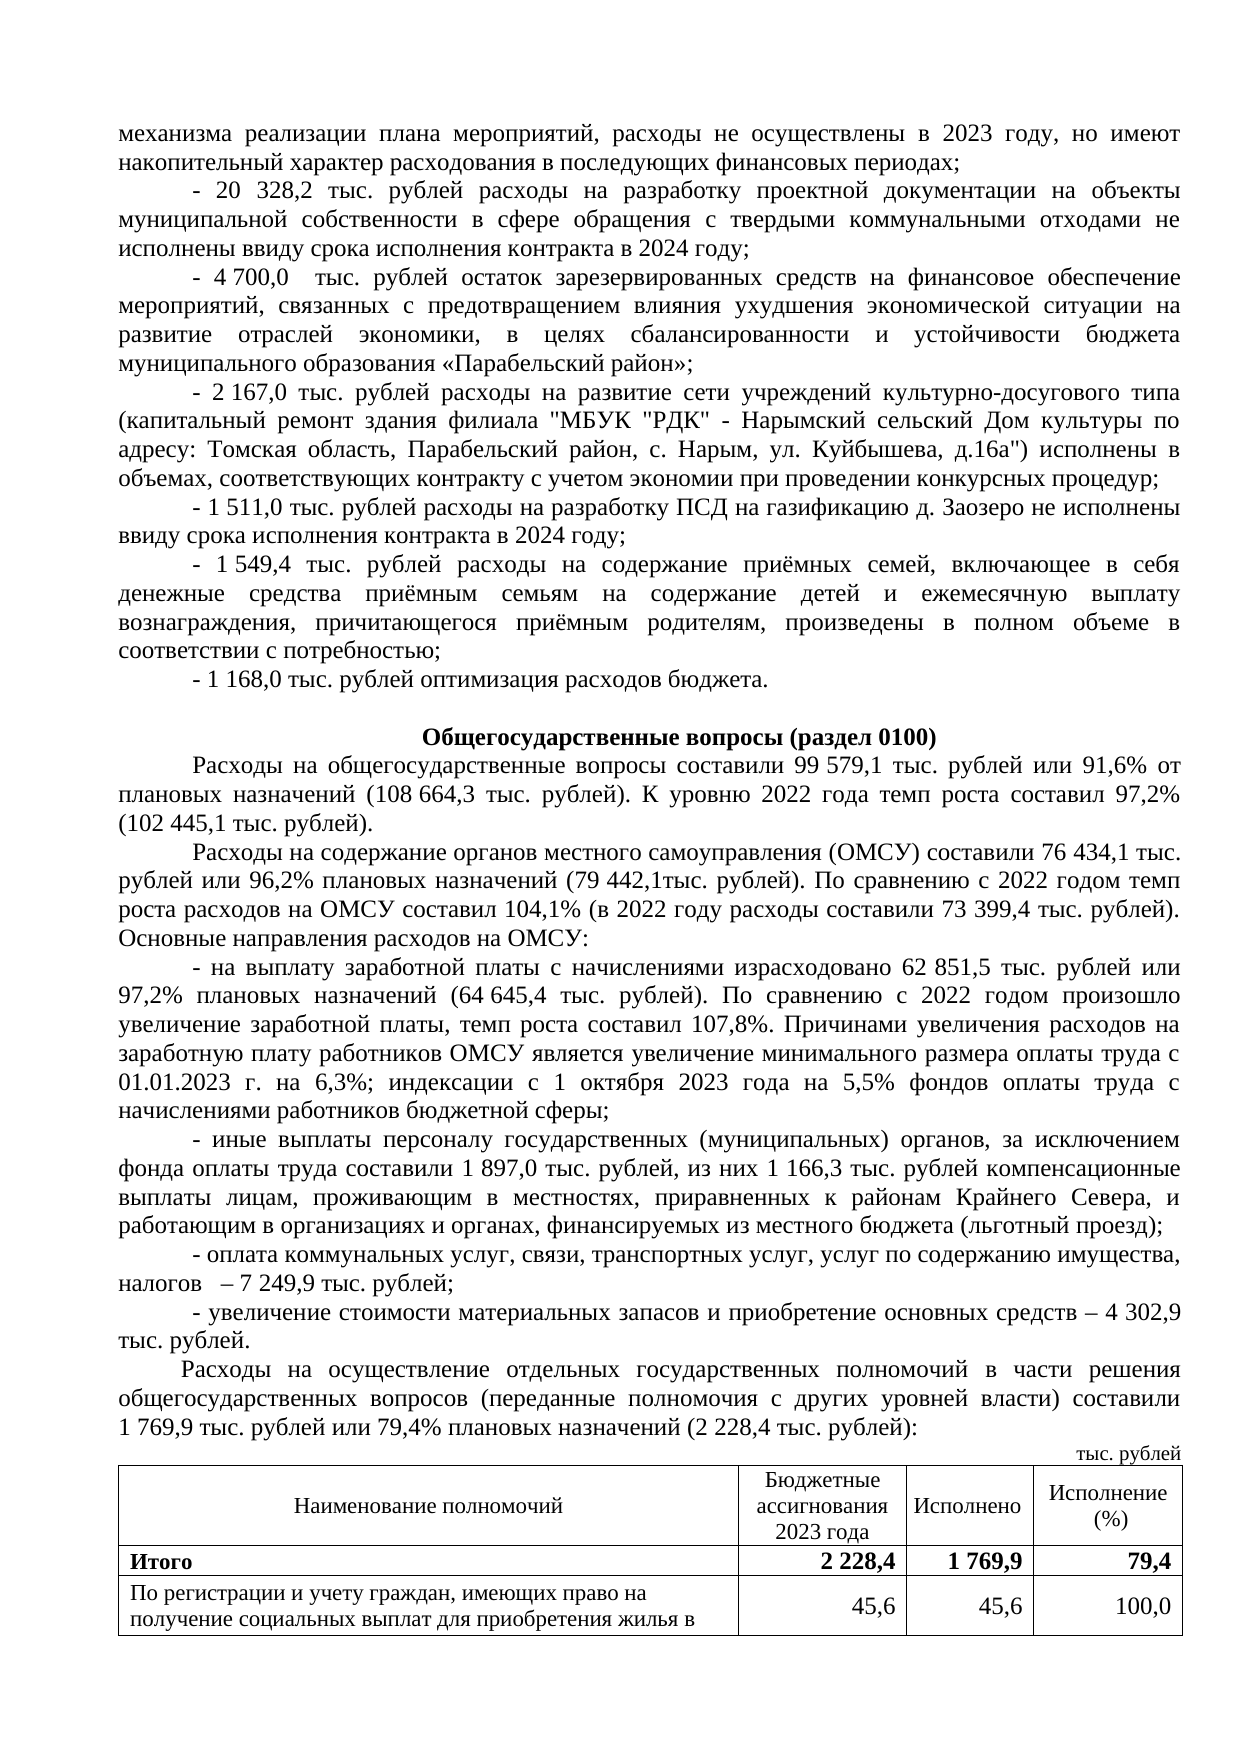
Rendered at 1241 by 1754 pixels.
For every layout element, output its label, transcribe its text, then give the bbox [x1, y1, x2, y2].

table_cell 79,4 [1034, 1546, 1182, 1574]
text Расходы на осуществление отдельных государственных полномочий в части решения общегосударственных вопросов (переданные полномочия с других уровней власти) составили 1 769,9 тыс. рублей или 79,4% плановых назначений (2 228,4 тыс. рублей): [118, 1354, 1181, 1441]
text - на выплату заработной платы с начислениями израсходовано 62 851,5 тыс. рублей или 97,2% плановых назначений (64 645,4 тыс. рублей). По сравнению с 2022 годом произошло увеличение заработной платы, темп роста составил 107,8%. Причинами увеличения расходов на заработную плату работников ОМСУ является увеличение минимального размера оплаты труда с 01.01.2023 г. на 6,3%; индексации с 1 октября 2023 года на 5,5% фондов оплаты труда с начислениями работников бюджетной сферы; [118, 952, 1181, 1124]
text Расходы на общегосударственные вопросы составили 99 579,1 тыс. рублей или 91,6% от плановых назначений (108 664,3 тыс. рублей). К уровню 2022 года темп роста составил 97,2% (102 445,1 тыс. рублей). [118, 751, 1181, 837]
table_cell Итого [119, 1546, 738, 1574]
text Общегосударственные вопросы (раздел 0100) [118, 722, 1181, 751]
text - 1 168,0 тыс. рублей оптимизация расходов бюджета. [118, 664, 1181, 693]
table_cell 1 769,9 [907, 1546, 1033, 1574]
text - 4 700,0 тыс. рублей остаток зарезервированных средств на финансовое обеспечение мероприятий, связанных с предотвращением влияния ухудшения экономической ситуации на развитие отраслей экономики, в целях сбалансированности и устойчивости бюджета муниципального образования «Парабельский район»; [118, 262, 1181, 377]
table_cell 45,6 [739, 1576, 906, 1635]
table_cell 2 228,4 [739, 1546, 906, 1574]
table_header Бюджетные ассигнования 2023 года [739, 1466, 906, 1545]
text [118, 118, 1181, 176]
text - 2 167,0 тыс. рублей расходы на развитие сети учреждений культурно-досугового типа (капитальный ремонт здания филиала "МБУК "РДК" - Нарымский сельский Дом культуры по адресу: Томская область, Парабельский район, с. Нарым, ул. Куйбышева, д.16а") исполнены в объемах, соответствующих контракту с учетом экономии при проведении конкурсных процедур; [118, 377, 1181, 492]
table_cell 45,6 [907, 1576, 1033, 1635]
table_cell 100,0 [1034, 1576, 1182, 1635]
table_header Исполнение (%) [1034, 1466, 1182, 1545]
text - увеличение стоимости материальных запасов и приобретение основных средств – 4 302,9 тыс. рублей. [118, 1297, 1181, 1354]
table_header Наименование полномочий [119, 1466, 738, 1545]
text - иные выплаты персоналу государственных (муниципальных) органов, за исключением фонда оплаты труда составили 1 897,0 тыс. рублей, из них 1 166,3 тыс. рублей компенсационные выплаты лицам, проживающим в местностях, приравненных к районам Крайнего Севера, и работающим в организациях и органах, финансируемых из местного бюджета (льготный проезд); [118, 1124, 1181, 1239]
text - оплата коммунальных услуг, связи, транспортных услуг, услуг по содержанию имущества, налогов – 7 249,9 тыс. рублей; [118, 1239, 1181, 1297]
text Расходы на содержание органов местного самоуправления (ОМСУ) составили 76 434,1 тыс. рублей или 96,2% плановых назначений (79 442,1тыс. рублей). По сравнению с 2022 годом темп роста расходов на ОМСУ составил 104,1% (в 2022 году расходы составили 73 399,4 тыс. рублей). Основные направления расходов на ОМСУ: [118, 837, 1181, 952]
text - 1 511,0 тыс. рублей расходы на разработку ПСД на газификацию д. Заозеро не исполнены ввиду срока исполнения контракта в 2024 году; [118, 492, 1181, 549]
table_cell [119, 1576, 738, 1635]
text - 20 328,2 тыс. рублей расходы на разработку проектной документации на объекты муниципальной собственности в сфере обращения с твердыми коммунальными отходами не исполнены ввиду срока исполнения контракта в 2024 году; [118, 176, 1181, 262]
table_header Исполнено [907, 1466, 1033, 1545]
text - 1 549,4 тыс. рублей расходы на содержание приёмных семей, включающее в себя денежные средства приёмным семьям на содержание детей и ежемесячную выплату вознаграждения, причитающегося приёмным родителям, произведены в полном объеме в соответствии с потребностью; [118, 549, 1181, 664]
text тыс. рублей [118, 1441, 1181, 1465]
